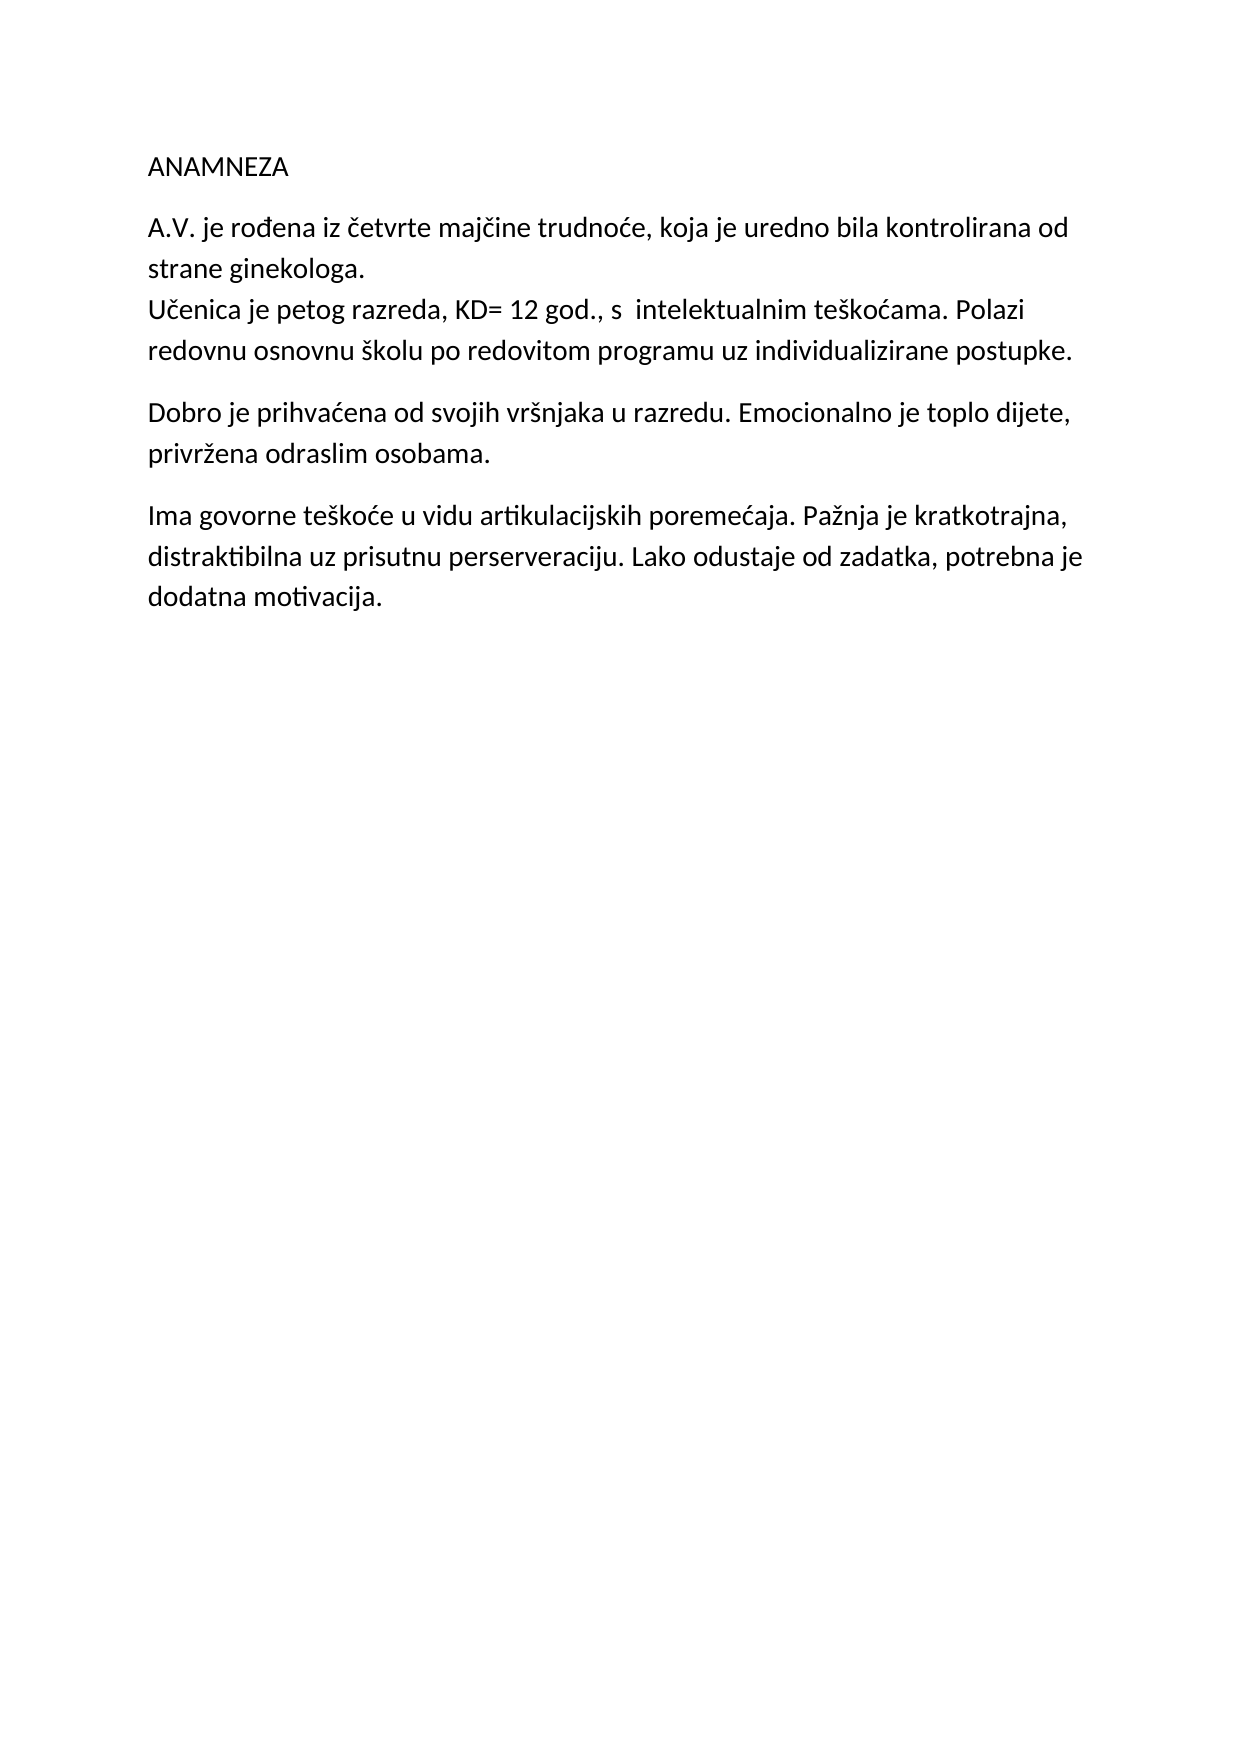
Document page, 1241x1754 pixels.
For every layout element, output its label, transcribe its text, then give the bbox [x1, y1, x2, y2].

text Dobro je prihvaćena od svojih vršnjaka u razredu. Emocionalno je toplo dijete, privržena odraslim osobama. [148, 394, 1093, 471]
text Ima govorne teškoće u vidu artikulacijskih poremećaja. Pažnja je kratkotrajna, distraktibilna uz prisutnu perserveraciju. Lako odustaje od zadatka, potrebna je dodatna motivacija. [148, 497, 1093, 614]
text A.V. je rođena iz četvrte majčine trudnoće, koja je uredno bila kontrolirana od strane ginekologa. Učenica je petog razreda, KD= 12 god., s intelektualnim teškoćama. Polazi redovnu osnovnu školu po redovitom programu uz individualizirane postupke. [148, 209, 1093, 368]
text ANAMNEZA [148, 148, 1093, 183]
